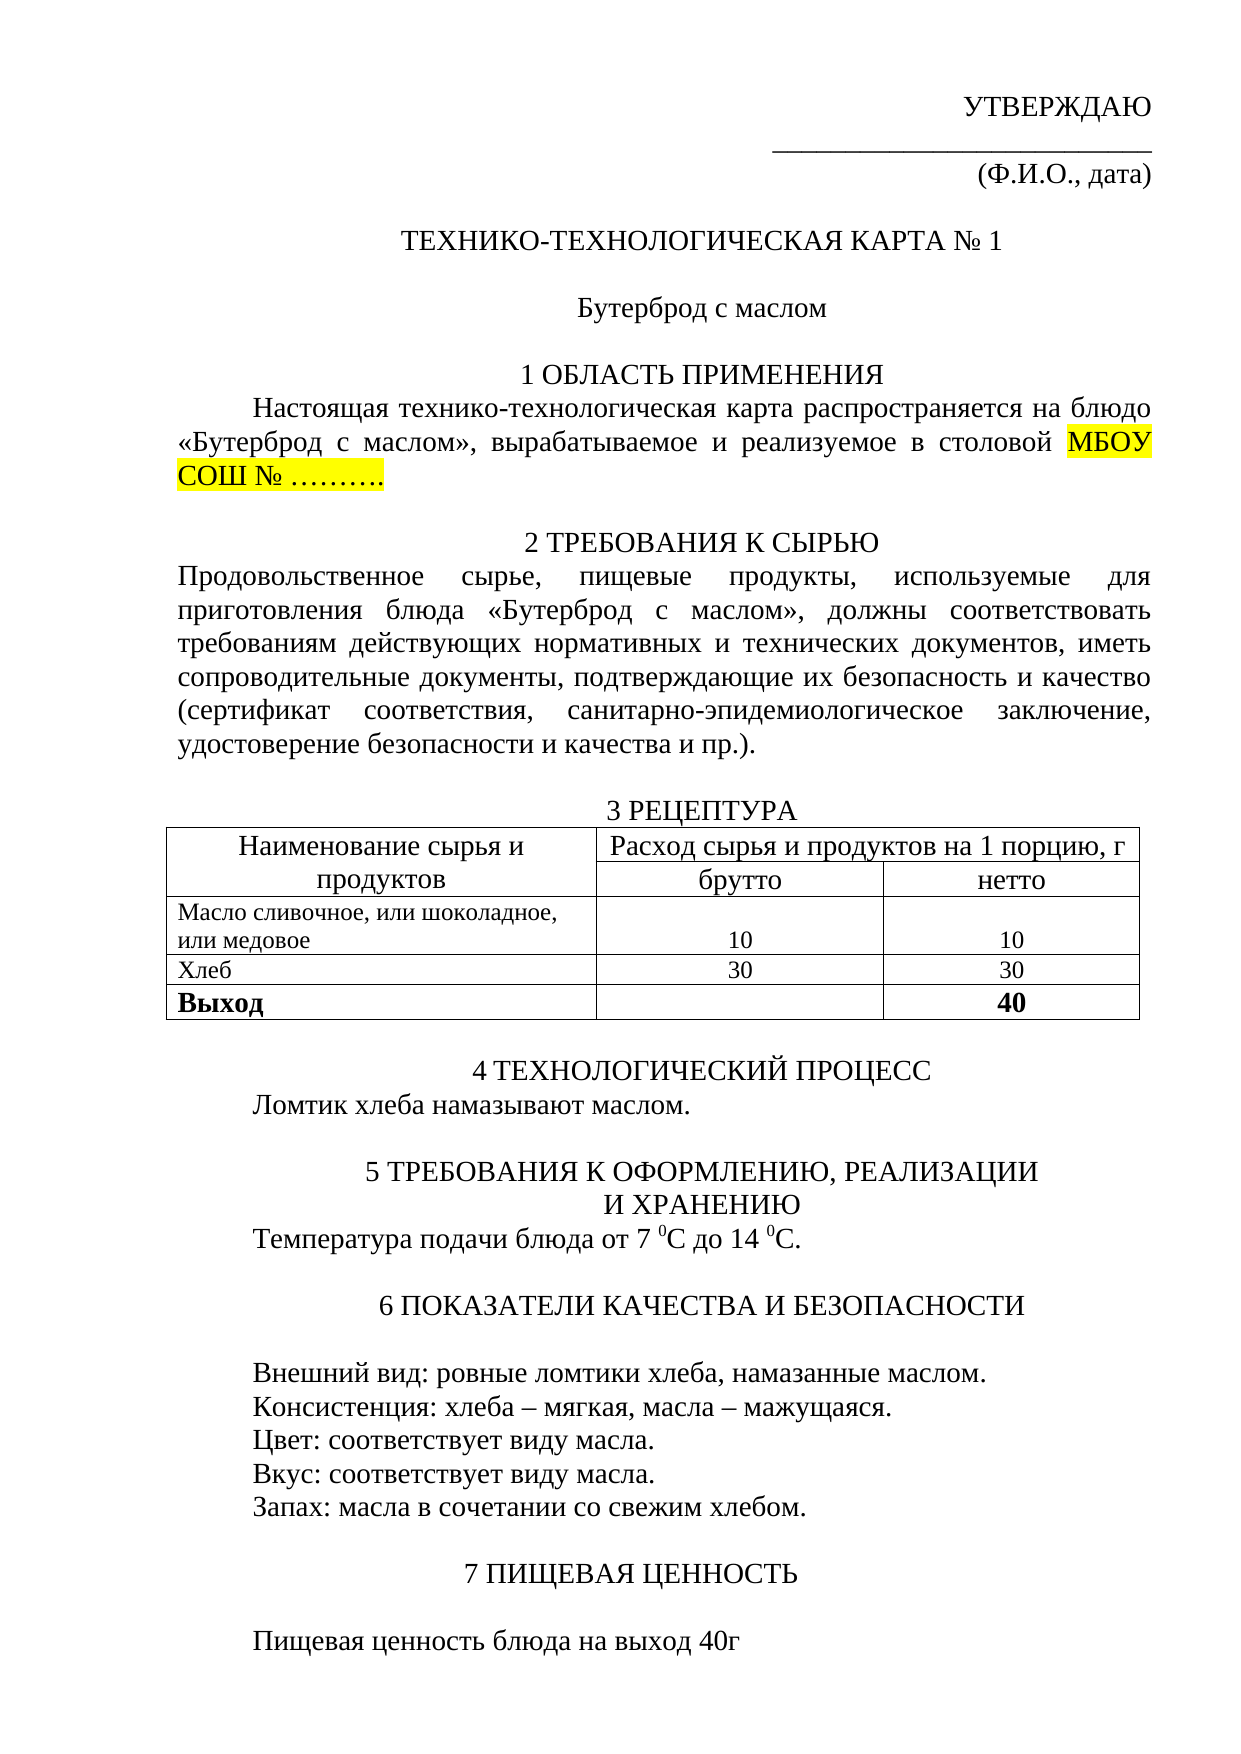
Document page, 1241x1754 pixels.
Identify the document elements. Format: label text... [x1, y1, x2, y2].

table_cell брутто [597, 862, 883, 896]
table_cell Выход [167, 985, 596, 1019]
table_cell Хлеб [167, 955, 596, 984]
text Вкус: соответствует виду масла. [177, 1456, 1152, 1489]
text 6 ПОКАЗАТЕЛИ КАЧЕСТВА И БЕЗОПАСНОСТИ [177, 1288, 1152, 1322]
text УТВЕРЖДАЮ [177, 89, 1152, 122]
text Продовольственное сырье, пищевые продукты, используемые для приготовления блюда «Бутерброд с маслом», должны соответствовать требованиям действующих нормативных и технических документов, иметь сопроводительные документы, подтверждающие их безопасность и качество (сертификат соответствия, санитарно-эпидемиологическое заключение, удостоверение безопасности и качества и пр.). [177, 558, 1152, 759]
table_cell [597, 985, 883, 1019]
text Бутерброд с маслом [177, 290, 1152, 323]
text Пищевая ценность блюда на выход 40г [177, 1623, 1152, 1657]
table_header Наименование сырья и продуктов [167, 828, 596, 896]
text 7 ПИЩЕВАЯ ЦЕННОСТЬ [177, 1556, 1152, 1590]
table_header Расход сырья и продуктов на 1 порцию, г [597, 828, 1139, 861]
text 3 РЕЦЕПТУРА [177, 793, 1152, 827]
text 5 ТРЕБОВАНИЯ К ОФОРМЛЕНИЮ, РЕАЛИЗАЦИИ [177, 1154, 1152, 1187]
table_cell 30 [597, 955, 883, 984]
text Консистенция: хлеба – мягкая, масла – мажущаяся. [177, 1389, 1152, 1422]
text 2 ТРЕБОВАНИЯ К СЫРЬЮ [177, 525, 1152, 558]
text И ХРАНЕНИЮ [177, 1187, 1152, 1221]
text Запах: масла в сочетании со свежим хлебом. [177, 1489, 1152, 1523]
table_cell нетто [884, 862, 1139, 896]
text (Ф.И.О., дата) [177, 156, 1152, 189]
text 1 ОБЛАСТЬ ПРИМЕНЕНИЯ [177, 357, 1152, 391]
text ТЕХНИКО-ТЕХНОЛОГИЧЕСКАЯ КАРТА № 1 [177, 223, 1152, 256]
text Ломтик хлеба намазывают маслом. [177, 1087, 1152, 1120]
table_cell 10 [597, 897, 883, 954]
table_cell 10 [884, 897, 1139, 954]
table_cell 40 [884, 985, 1139, 1019]
table_cell 30 [884, 955, 1139, 984]
text __________________________ [177, 122, 1152, 156]
text Настоящая технико-технологическая карта распространяется на блюдо «Бутерброд с маслом», вырабатываемое и реализуемое в столовой МБОУ СОШ № ………. [177, 391, 1152, 491]
table_cell Масло сливочное, или шоколадное, или медовое [167, 897, 596, 954]
text Внешний вид: ровные ломтики хлеба, намазанные маслом. [177, 1355, 1152, 1389]
text Температура подачи блюда от 7 0С до 14 0С. [177, 1221, 1152, 1254]
text Цвет: соответствует виду масла. [177, 1422, 1152, 1456]
text 4 ТЕХНОЛОГИЧЕСКИЙ ПРОЦЕСС [177, 1053, 1152, 1087]
